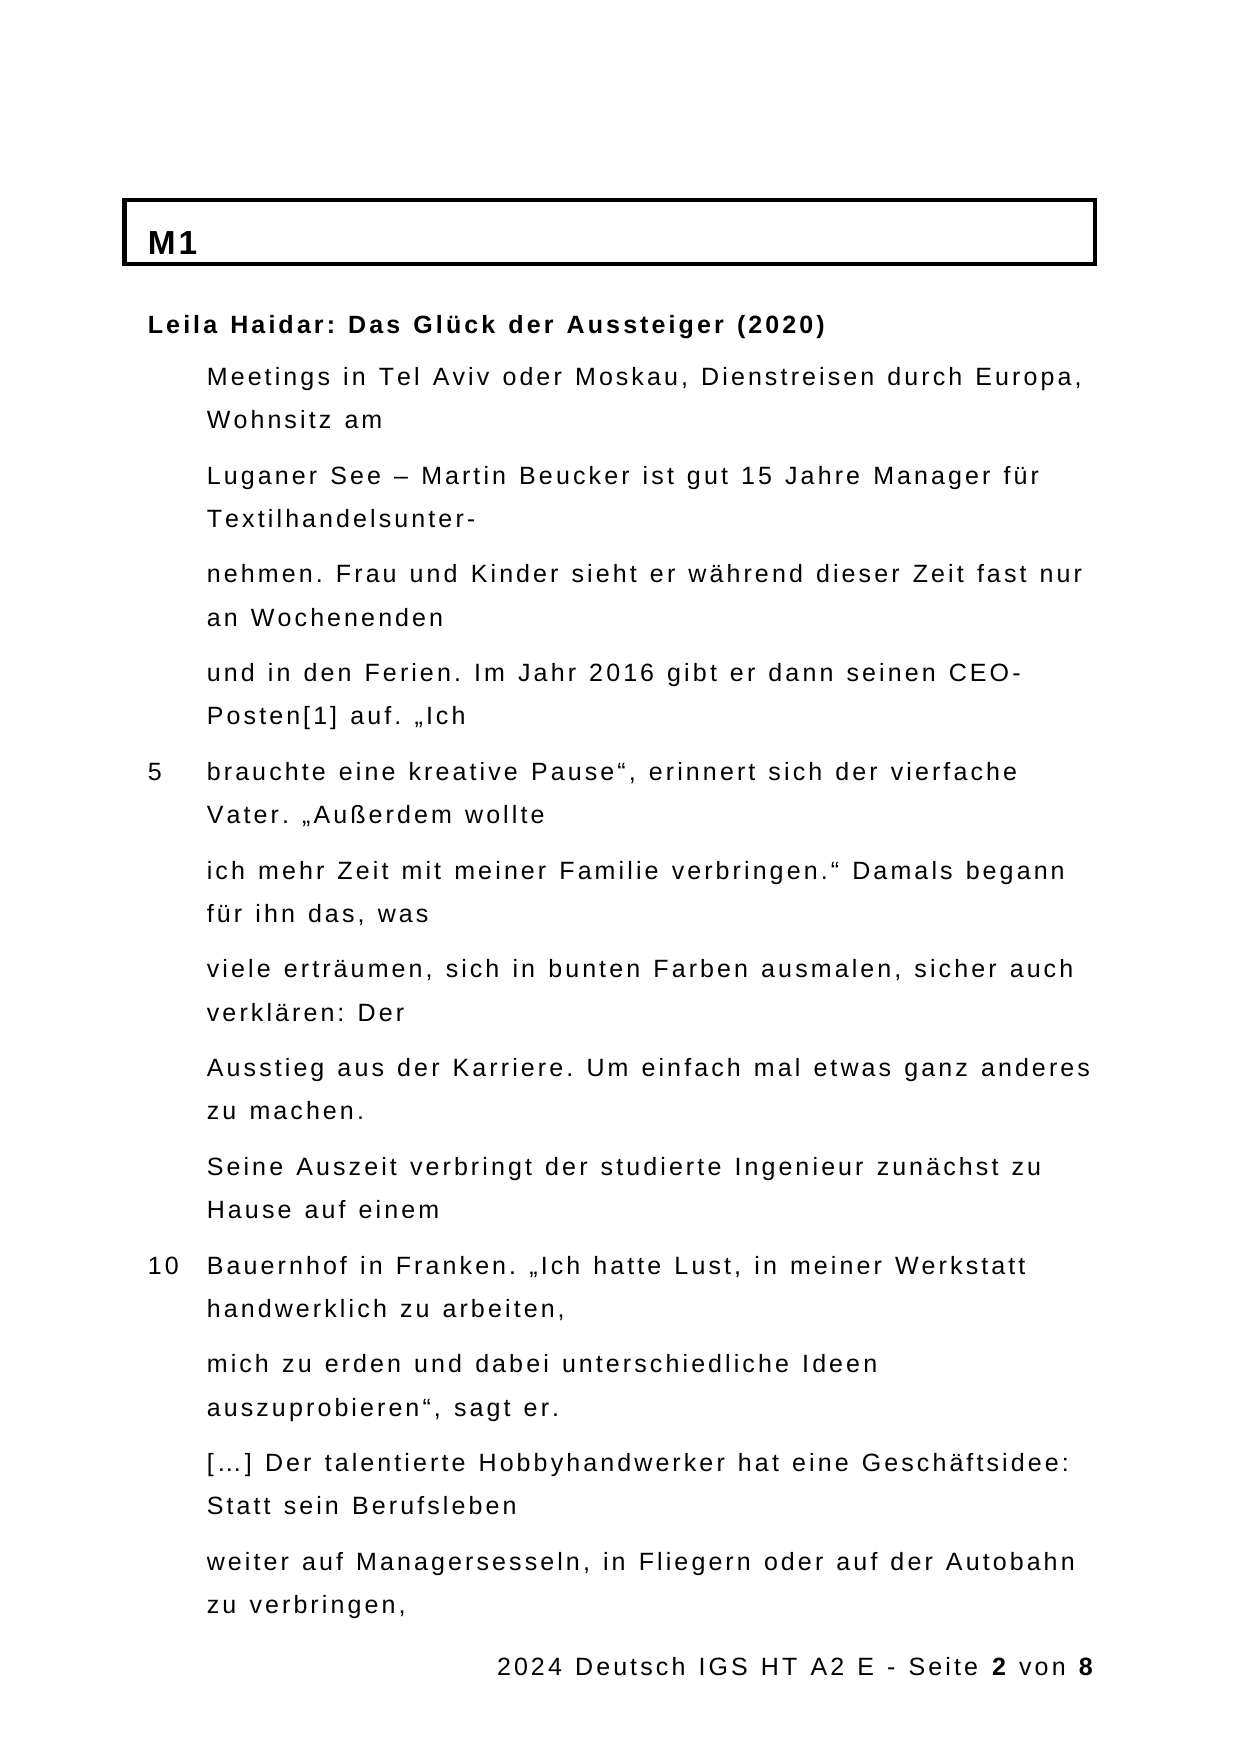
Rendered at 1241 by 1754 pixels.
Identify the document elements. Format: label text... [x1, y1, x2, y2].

list und in den Ferien. Im Jahr 2016 gibt er dann seinen CEO-Posten[1] auf. „Ich [207, 658, 1093, 730]
list […] Der talentierte Hobbyhandwerker hat eine Geschäftsidee: Statt sein Berufsleben [207, 1448, 1093, 1520]
subtitle Leila Haidar: Das Glück der Aussteiger (2020) [148, 310, 1093, 339]
list mich zu erden und dabei unterschiedliche Ideen auszuprobieren“, sagt er. [207, 1349, 1093, 1421]
list Meetings in Tel Aviv oder Moskau, Dienstreisen durch Europa, Wohnsitz am [207, 362, 1093, 434]
list 5 brauchte eine kreative Pause“, erinnert sich der vierfache Vater. „Außerdem wollte [148, 757, 1093, 829]
list viele erträumen, sich in bunten Farben ausmalen, sicher auch verklären: Der [207, 954, 1093, 1026]
list nehmen. Frau und Kinder sieht er während dieser Zeit fast nur an Wochenenden [207, 559, 1093, 631]
list Ausstieg aus der Karriere. Um einfach mal etwas ganz anderes zu machen. [207, 1053, 1093, 1125]
list Luganer See – Martin Beucker ist gut 15 Jahre Manager für Textilhandelsunter- [207, 461, 1093, 532]
list ich mehr Zeit mit meiner Familie verbringen.“ Damals begann für ihn das, was [207, 856, 1093, 927]
list weiter auf Managersesseln, in Fliegern oder auf der Autobahn zu verbringen, [207, 1547, 1093, 1619]
list Seine Auszeit verbringt der studierte Ingenieur zunächst zu Hause auf einem [207, 1152, 1093, 1224]
subtitle M1 [127, 202, 1093, 262]
list 10 Bauernhof in Franken. „Ich hatte Lust, in meiner Werkstatt handwerklich zu arbeiten, [148, 1251, 1093, 1322]
